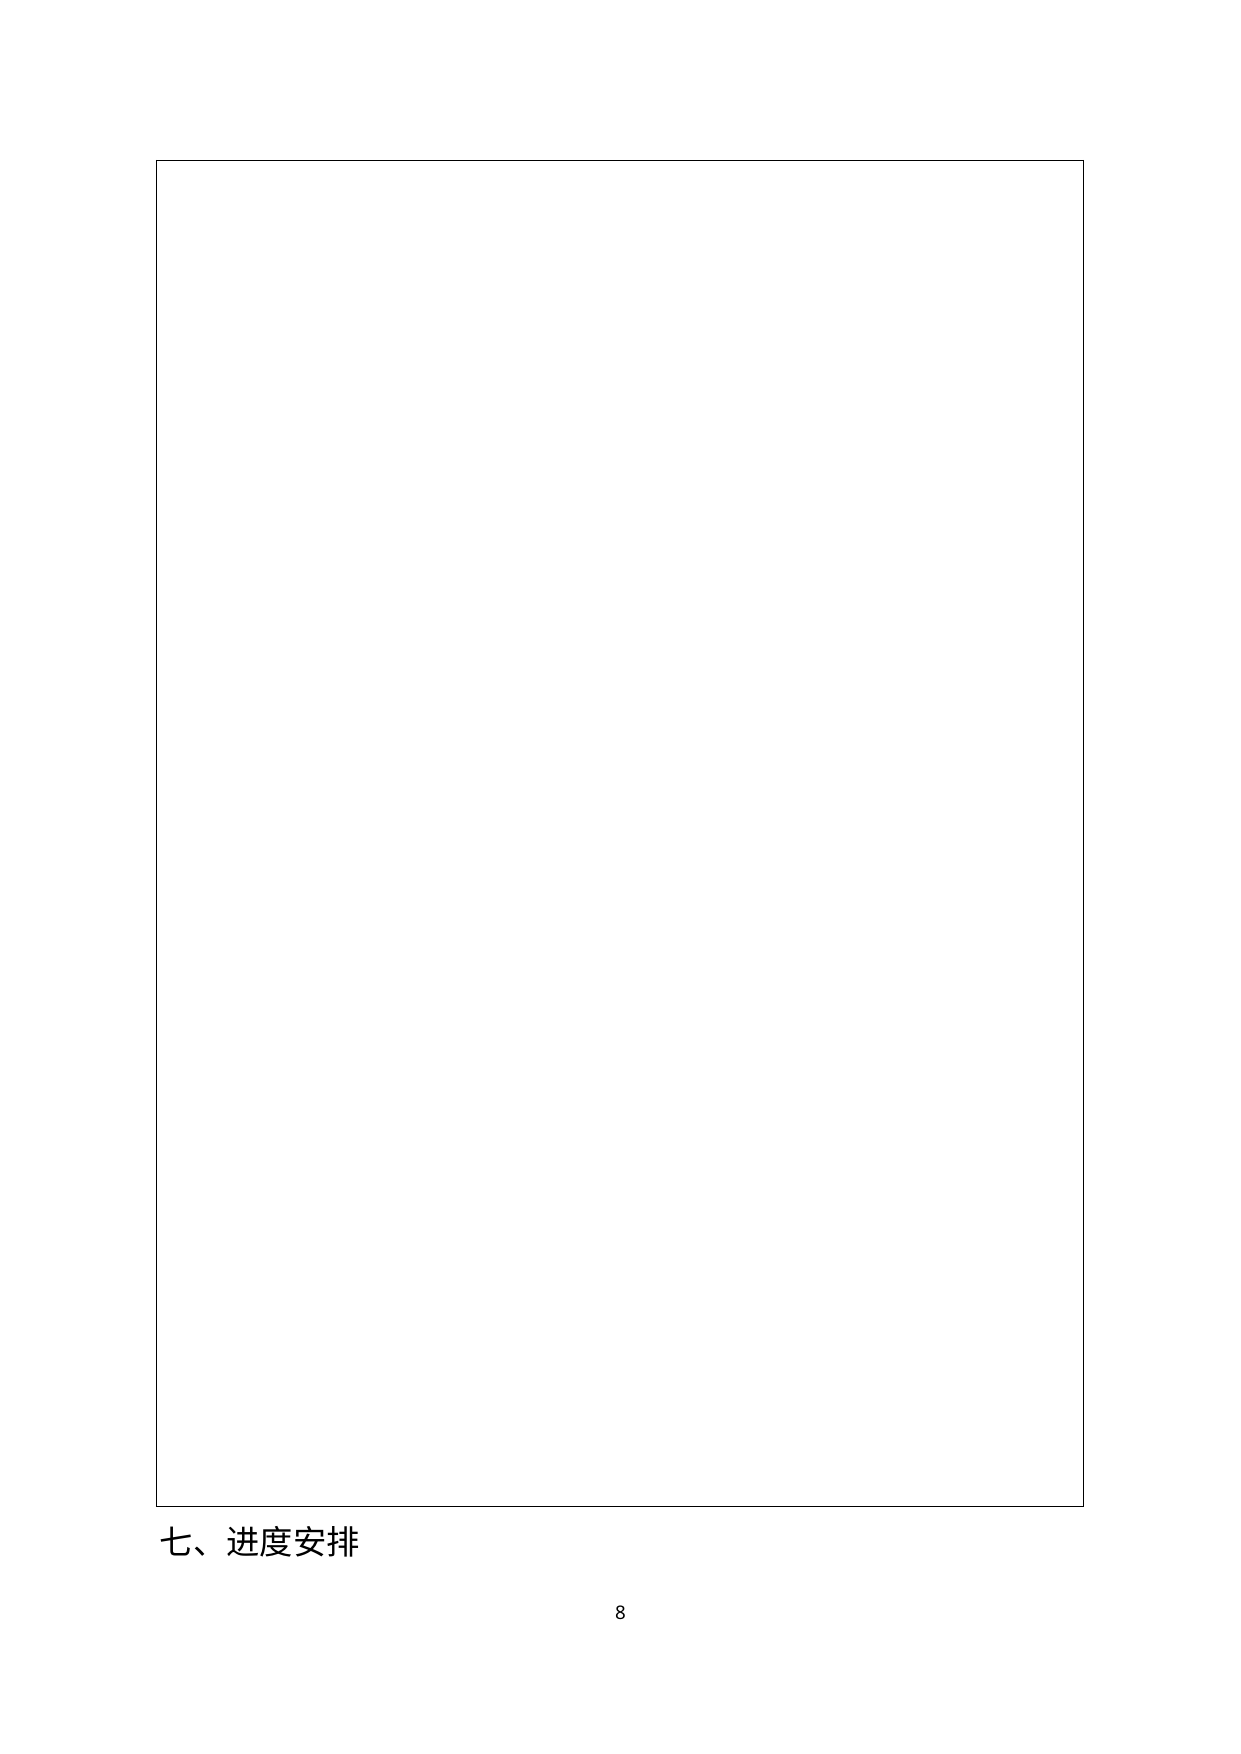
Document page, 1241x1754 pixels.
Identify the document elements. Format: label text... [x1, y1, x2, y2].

table_header [157, 161, 1083, 1506]
text 七、进度安排 [159, 1507, 1081, 1572]
